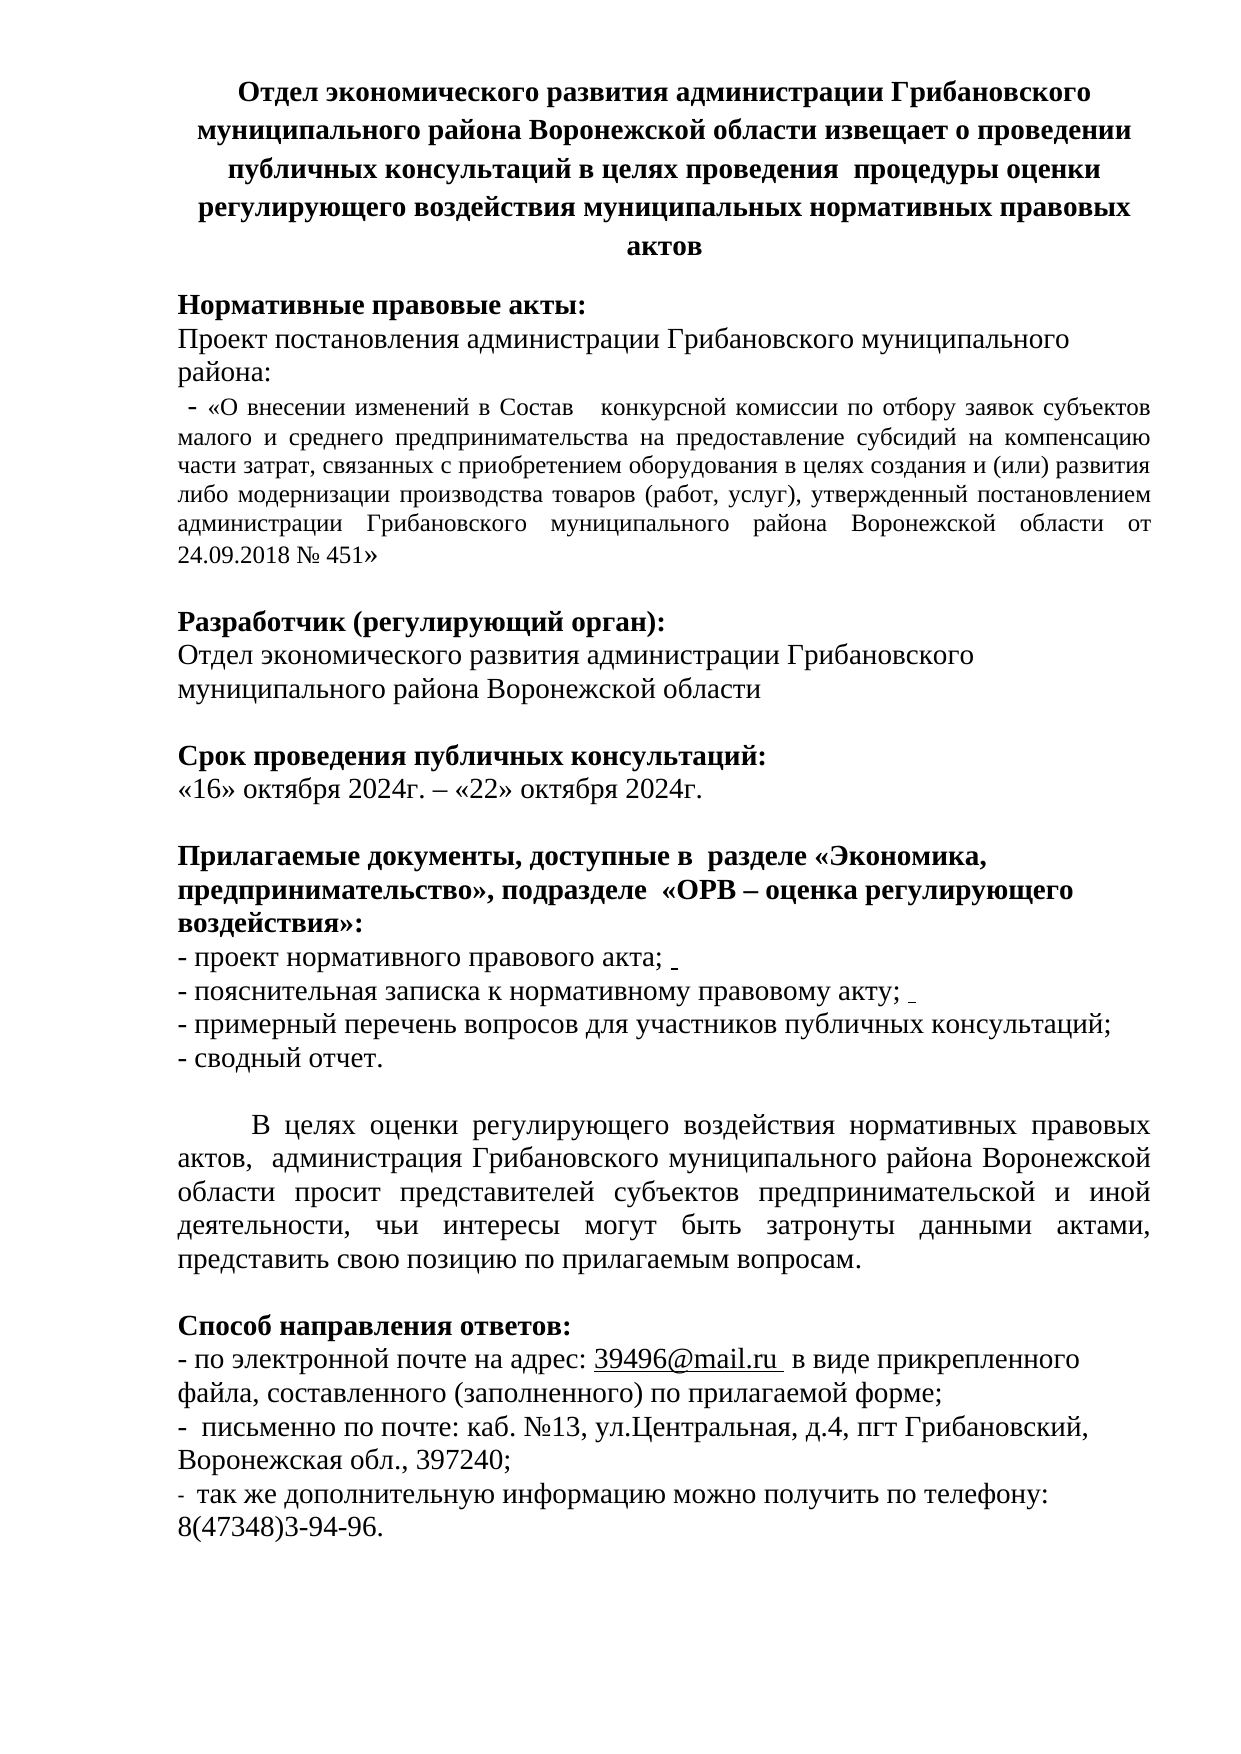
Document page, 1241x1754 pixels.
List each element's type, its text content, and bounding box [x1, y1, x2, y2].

text Разработчик (регулирующий орган): [177, 604, 1152, 637]
text - «О внесении изменений в Состав конкурсной комиссии по отбору заявок субъектов малого и среднего предпринимательства на предоставление субсидий на компенсацию части затрат, связанных с приобретением оборудования в целях создания и (или) развития либо модернизации производства товаров (работ, услуг), утвержденный постановлением администрации Грибановского муниципального района Воронежской области от 24.09.2018 № 451» [177, 388, 1152, 570]
text Прилагаемые документы, доступные в разделе «Экономика, предпринимательство», подразделе «ОРВ – оценка регулирующего воздействия»: [177, 838, 1152, 939]
text - проект нормативного правового акта; [177, 939, 1152, 973]
text В целях оценки регулирующего воздействия нормативных правовых актов, администрация Грибановского муниципального района Воронежской области просит представителей субъектов предпринимательской и иной деятельности, чьи интересы могут быть затронуты данными актами, представить свою позицию по прилагаемым вопросам. [177, 1107, 1152, 1274]
text «16» октября 2024г. – «22» октября 2024г. [177, 771, 1152, 805]
text - пояснительная записка к нормативному правовому акту; [177, 973, 1152, 1006]
text Отдел экономического развития администрации Грибановского муниципального района Воронежской области [177, 637, 1152, 704]
text - по электронной почте на адрес: 39496@mail.ru в виде прикрепленного файла, составленного (заполненного) по прилагаемой форме; [177, 1342, 1152, 1409]
text Срок проведения публичных консультаций: [177, 738, 1152, 771]
text - так же дополнительную информацию можно получить по телефону: 8(47348)3-94-96. [177, 1476, 1152, 1543]
text - примерный перечень вопросов для участников публичных консультаций; [177, 1006, 1152, 1040]
text Способ направления ответов: [177, 1308, 1152, 1342]
text Проект постановления администрации Грибановского муниципального района: [177, 321, 1152, 388]
text Отдел экономического развития администрации Грибановского муниципального района Воронежской области извещает о проведении публичных консультаций в целях проведения процедуры оценки регулирующего воздействия муниципальных нормативных правовых актов [177, 74, 1152, 262]
text - письменно по почте: каб. №13, ул.Центральная, д.4, пгт Грибановский, Воронежская обл., 397240; [177, 1409, 1152, 1476]
text - сводный отчет. [177, 1040, 1152, 1073]
text Нормативные правовые акты: [177, 287, 1152, 321]
